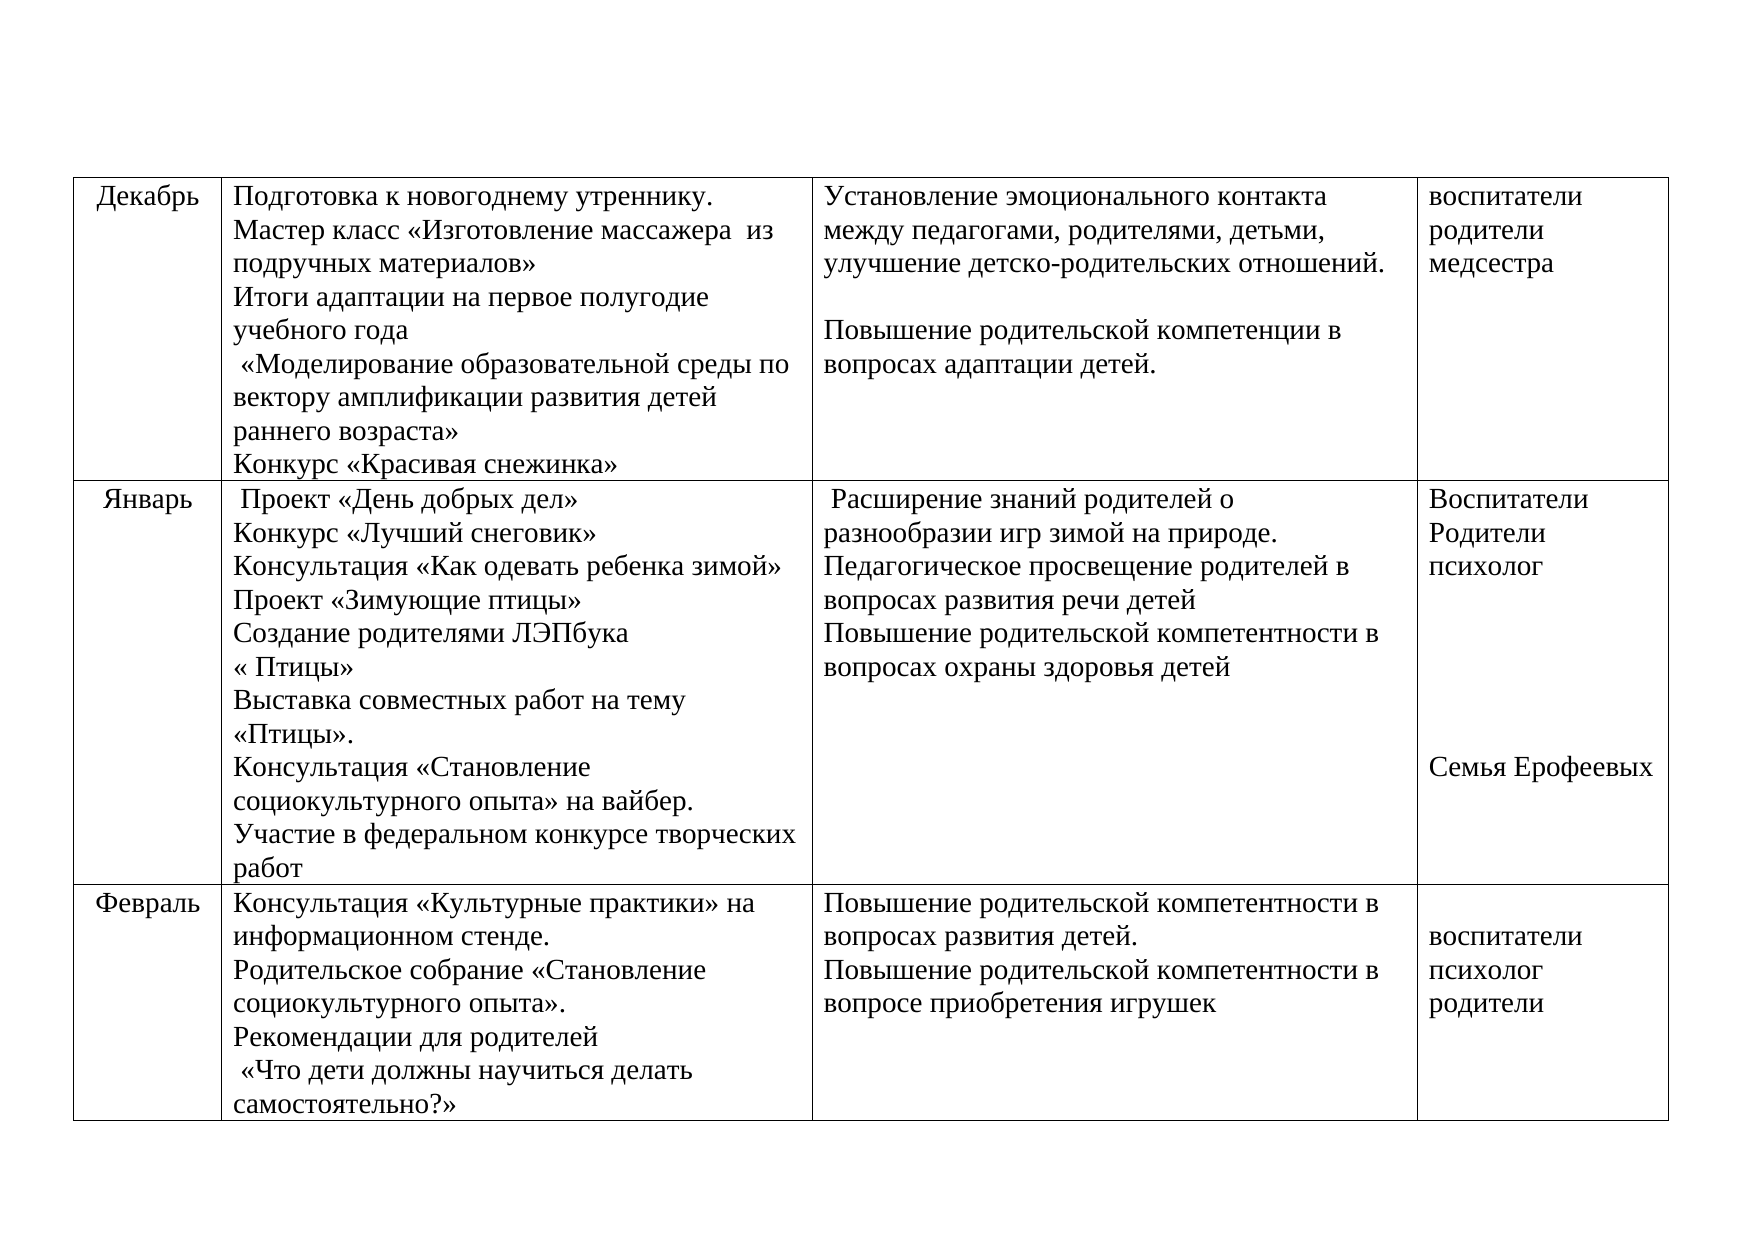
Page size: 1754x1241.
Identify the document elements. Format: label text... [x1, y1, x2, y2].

table_cell Установление эмоционального контакта между педагогами, родителями, детьми, улучшение детско-родительских отношений. Повышение родительской компетенции в вопросах адаптации детей. [813, 178, 1417, 480]
table_cell Подготовка к новогоднему утреннику. Мастер класс «Изготовление массажера из подручных материалов» Итоги адаптации на первое полугодие учебного года «Моделирование образовательной среды по вектору амплификации развития детей раннего возраста» Конкурс «Красивая снежинка» [222, 178, 812, 480]
table_cell Воспитатели Родители психолог Семья Ерофеевых [1418, 481, 1668, 884]
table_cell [813, 885, 1417, 1119]
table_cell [1418, 885, 1668, 1119]
table_cell воспитатели родители медсестра [1418, 178, 1668, 480]
table_cell Декабрь [74, 178, 221, 480]
table_cell Январь [74, 481, 221, 884]
table_cell Проект «День добрых дел» Конкурс «Лучший снеговик» Консультация «Как одевать ребенка зимой» Проект «Зимующие птицы» Создание родителями ЛЭПбука « Птицы» Выставка совместных работ на тему «Птицы». Консультация «Становление социокультурного опыта» на вайбер. Участие в федеральном конкурсе творческих работ [222, 481, 812, 884]
table_cell Февраль [74, 885, 221, 1119]
table_cell Расширение знаний родителей о разнообразии игр зимой на природе. Педагогическое просвещение родителей в вопросах развития речи детей Повышение родительской компетентности в вопросах охраны здоровья детей [813, 481, 1417, 884]
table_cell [222, 885, 812, 1119]
